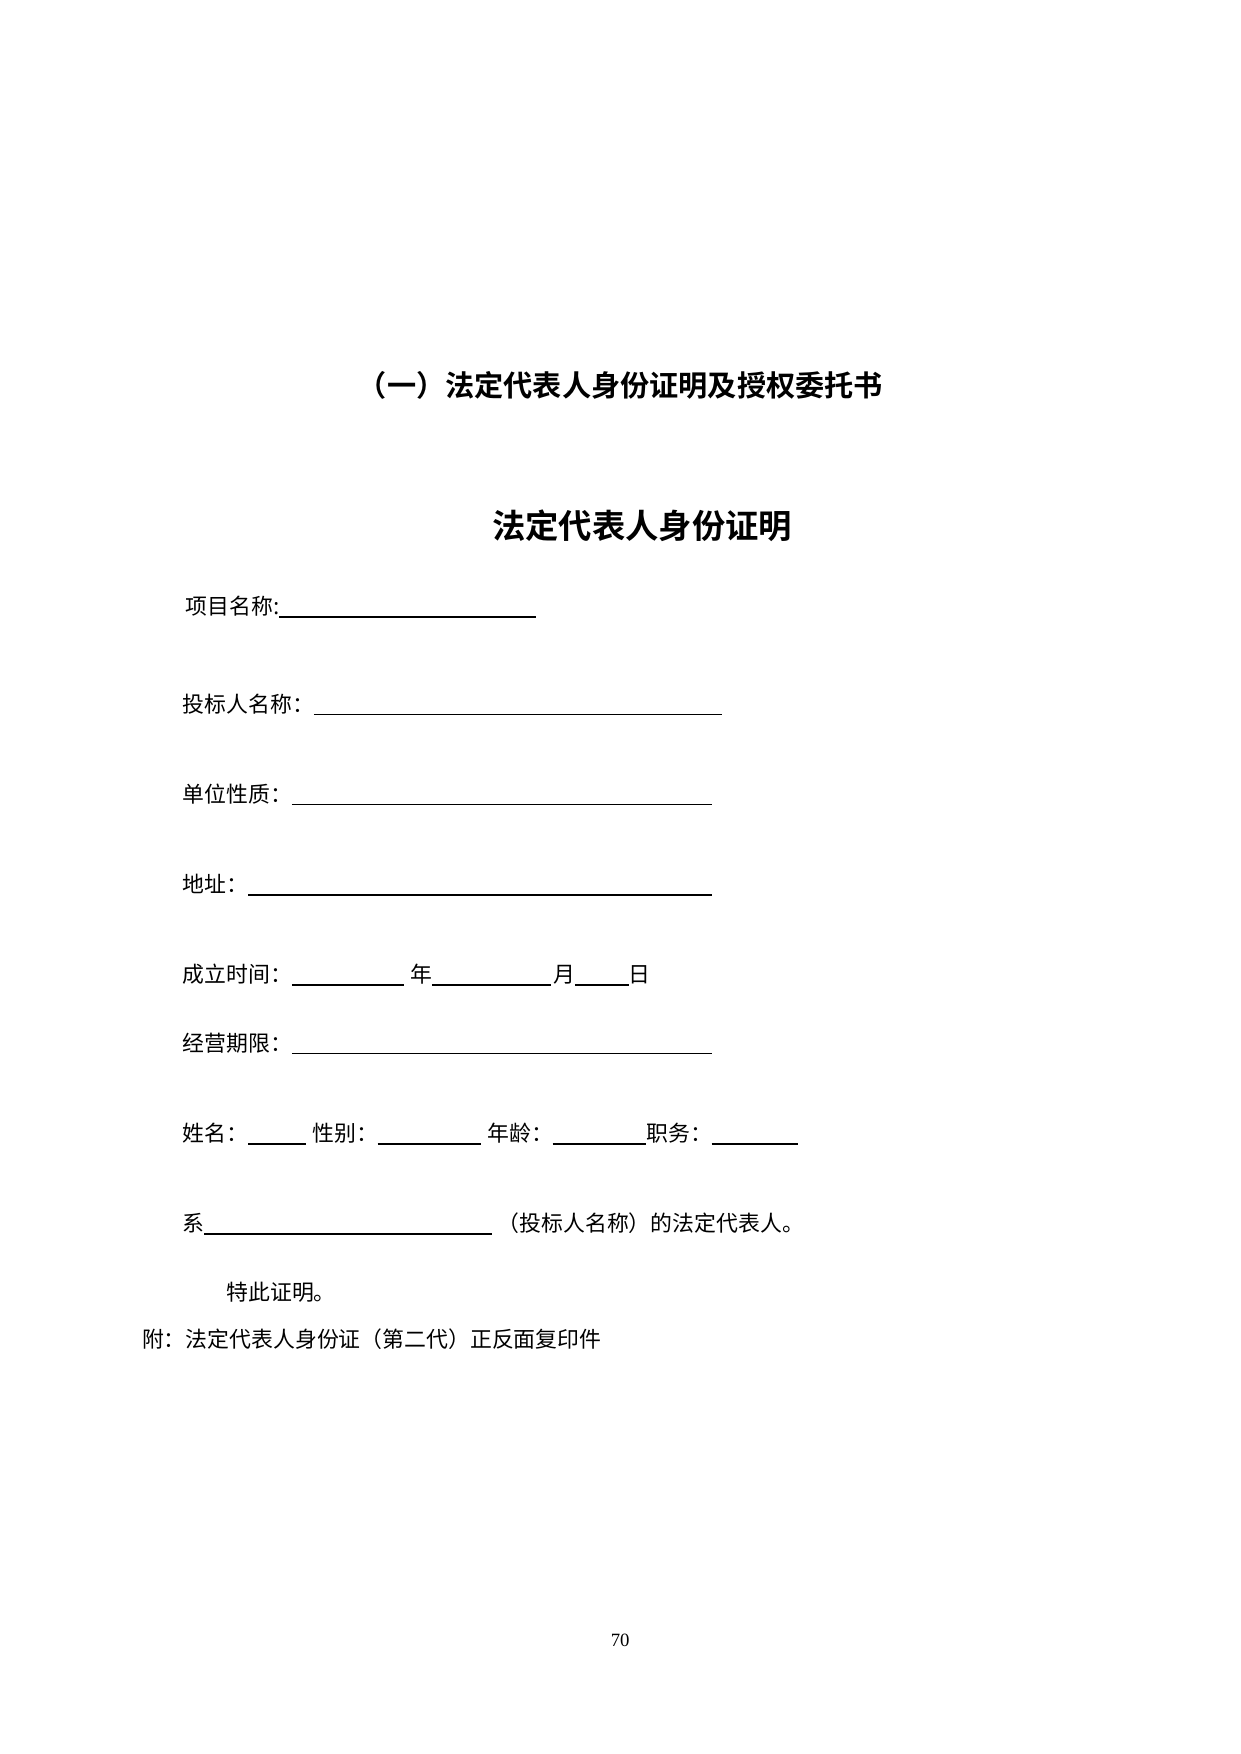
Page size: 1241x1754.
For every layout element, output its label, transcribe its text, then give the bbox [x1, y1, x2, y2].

text 经营期限： [142, 1026, 1098, 1057]
text 单位性质： [142, 777, 1098, 808]
text 姓名： 性别： 年龄： 职务： [142, 1116, 1098, 1147]
text 系 （投标人名称）的法定代表人。 [142, 1206, 1098, 1237]
text 特此证明。 [142, 1274, 1098, 1306]
subtitle （一）法定代表人身份证明及授权委托书 [142, 351, 1098, 416]
text 附：法定代表人身份证（第二代）正反面复印件 [142, 1322, 1098, 1354]
text 投标人名称： [142, 687, 1098, 718]
text 法定代表人身份证明 [186, 492, 1098, 557]
text 成立时间： 年 月 日 [142, 957, 1098, 988]
text 项目名称: [186, 589, 1098, 622]
text 地址： [142, 867, 1098, 898]
